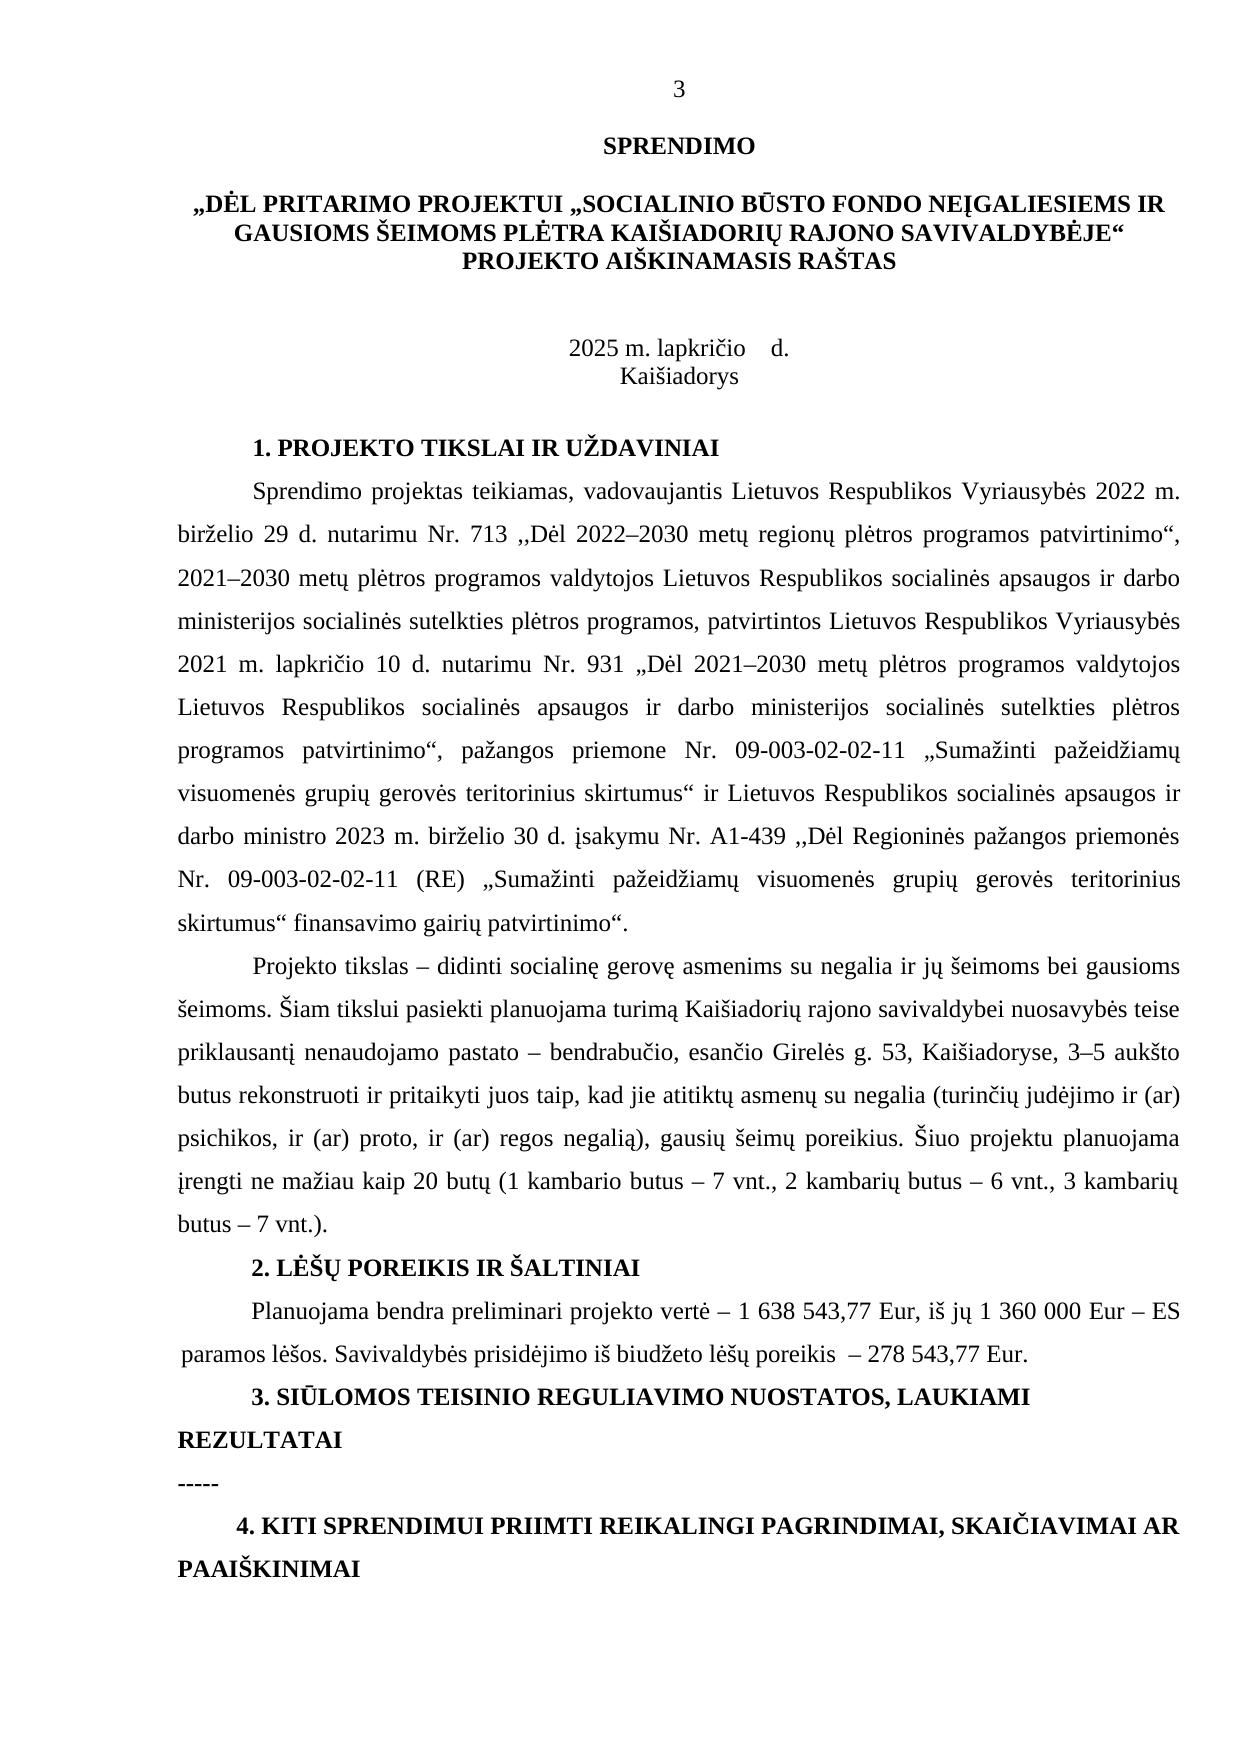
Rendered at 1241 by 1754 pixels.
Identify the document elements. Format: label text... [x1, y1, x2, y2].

text 2025 m. lapkričio d. [177, 333, 1181, 361]
text PROJEKTO AIŠKINAMASIS RAŠTAS [177, 246, 1181, 275]
text SPRENDIMO [177, 131, 1181, 160]
text 4. KITI SPRENDIMUI PRIIMTI REIKALINGI PAGRINDIMAI, SKAIČIAVIMAI AR PAAIŠKINIMAI [177, 1511, 1181, 1583]
text 3. SIŪLOMOS TEISINIO REGULIAVIMO NUOSTATOS, LAUKIAMI REZULTATAI [177, 1382, 1181, 1454]
text 1. PROJEKTO TIKSLAI IR UŽDAVINIAI [177, 433, 1181, 462]
text 2. LĖŠŲ POREIKIS IR ŠALTINIAI [177, 1253, 1181, 1281]
text Projekto tikslas – didinti socialinę gerovę asmenims su negalia ir jų šeimoms bei gausioms šeimoms. Šiam tikslui pasiekti planuojama turimą Kaišiadorių rajono savivaldybei nuosavybės teise priklausantį nenaudojamo pastato – bendrabučio, esančio Girelės g. 53, Kaišiadoryse, 3–5 aukšto butus rekonstruoti ir pritaikyti juos taip, kad jie atitiktų asmenų su negalia (turinčių judėjimo ir (ar) psichikos, ir (ar) proto, ir (ar) regos negalią), gausių šeimų poreikius. Šiuo projektu planuojama įrengti ne mažiau kaip 20 butų (1 kambario butus – 7 vnt., 2 kambarių butus – 6 vnt., 3 kambarių butus – 7 vnt.). [177, 951, 1181, 1238]
text ----- [177, 1468, 1181, 1497]
text Kaišiadorys [177, 361, 1181, 390]
text Sprendimo projektas teikiamas, vadovaujantis Lietuvos Respublikos Vyriausybės 2022 m. birželio 29 d. nutarimu Nr. 713 ,,Dėl 2022–2030 metų regionų plėtros programos patvirtinimo“, 2021–2030 metų plėtros programos valdytojos Lietuvos Respublikos socialinės apsaugos ir darbo ministerijos socialinės sutelkties plėtros programos, patvirtintos Lietuvos Respublikos Vyriausybės 2021 m. lapkričio 10 d. nutarimu Nr. 931 „Dėl 2021–2030 metų plėtros programos valdytojos Lietuvos Respublikos socialinės apsaugos ir darbo ministerijos socialinės sutelkties plėtros programos patvirtinimo“, pažangos priemone Nr. 09-003-02-02-11 „Sumažinti pažeidžiamų visuomenės grupių gerovės teritorinius skirtumus“ ir Lietuvos Respublikos socialinės apsaugos ir darbo ministro 2023 m. birželio 30 d. įsakymu Nr. A1-439 ,,Dėl Regioninės pažangos priemonės Nr. 09-003-02-02-11 (RE) „Sumažinti pažeidžiamų visuomenės grupių gerovės teritorinius skirtumus“ finansavimo gairių patvirtinimo“. [177, 476, 1181, 936]
text Planuojama bendra preliminari projekto vertė – 1 638 543,77 Eur, iš jų 1 360 000 Eur – ES paramos lėšos. Savivaldybės prisidėjimo iš biudžeto lėšų poreikis – 278 543,77 Eur. [181, 1296, 1181, 1368]
text „DĖL PRITARIMO PROJEKTUI „SOCIALINIO BŪSTO FONDO NEĮGALIESIEMS IR GAUSIOMS ŠEIMOMS PLĖTRA KAIŠIADORIŲ RAJONO SAVIVALDYBĖJE“ [177, 189, 1181, 246]
